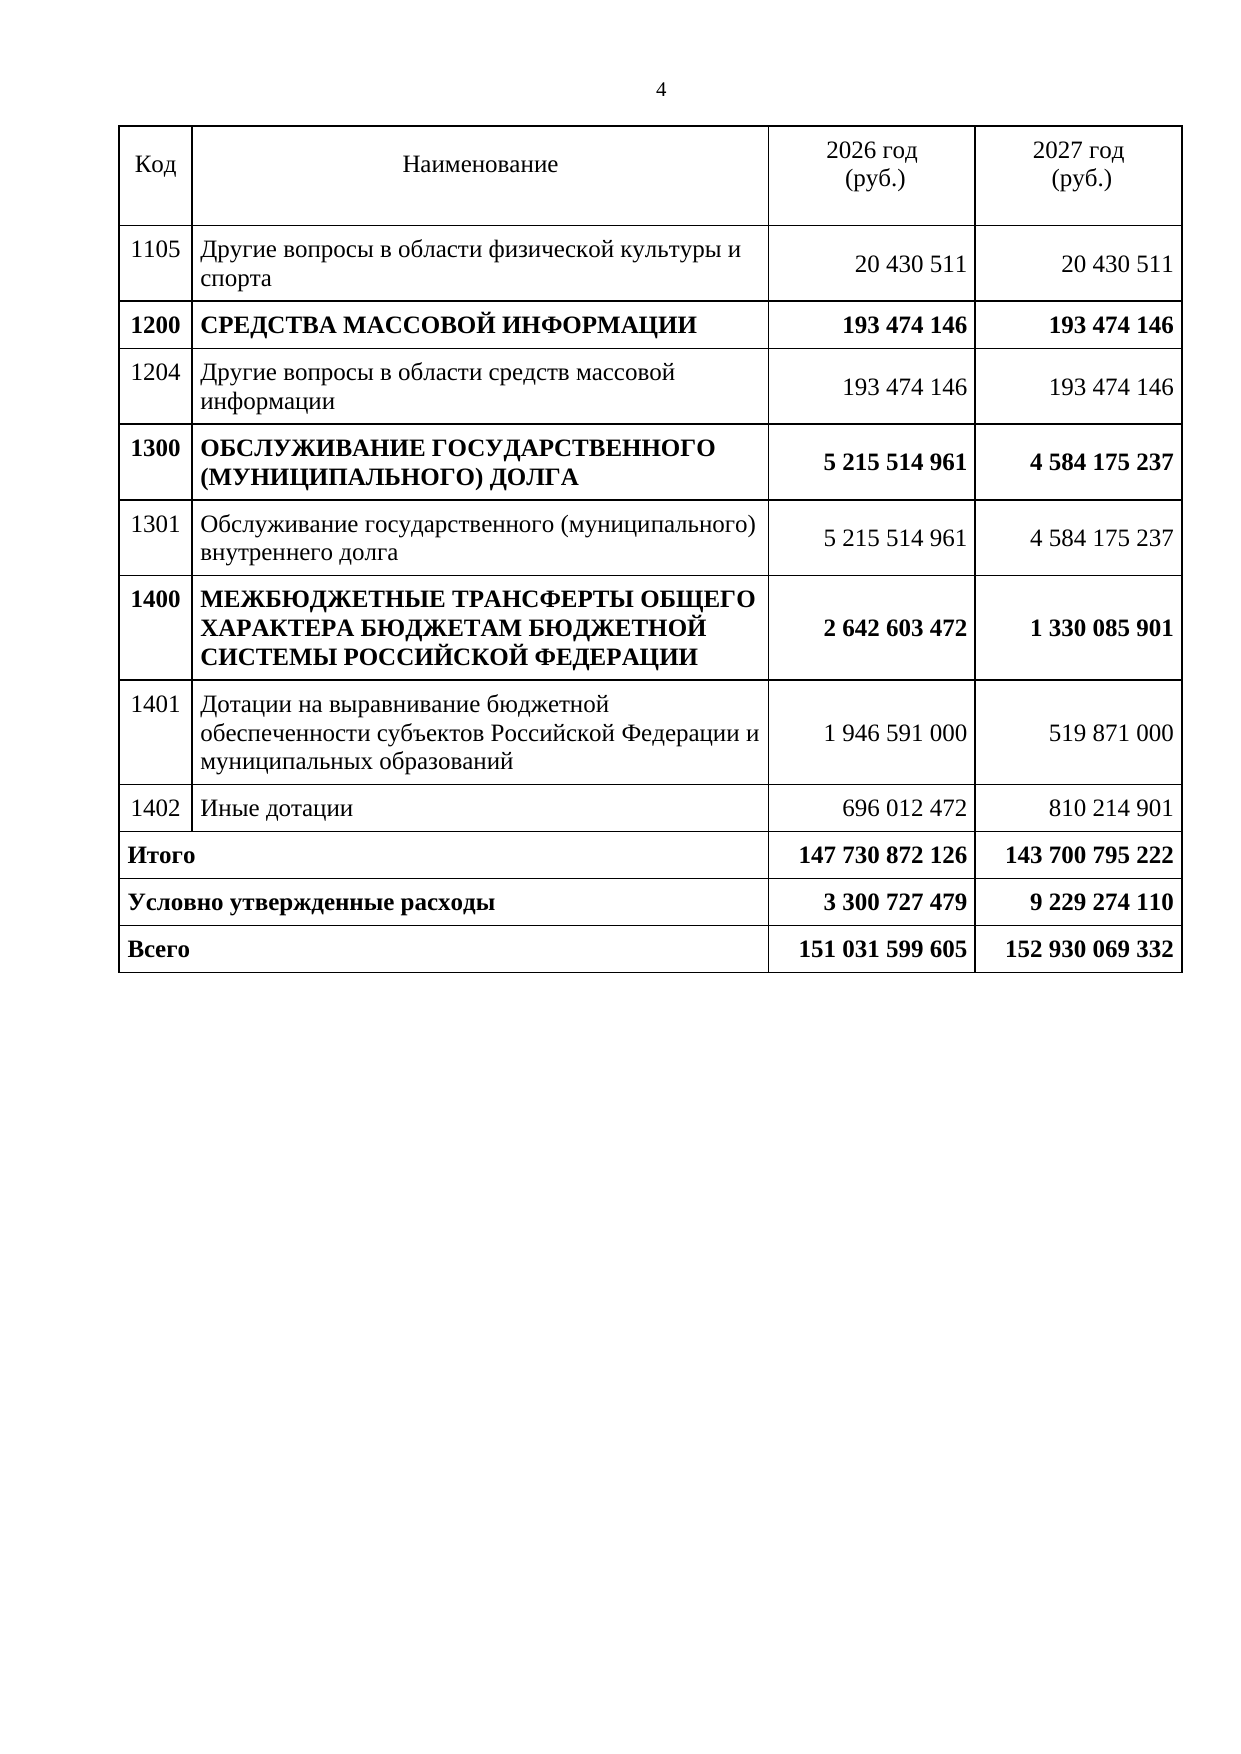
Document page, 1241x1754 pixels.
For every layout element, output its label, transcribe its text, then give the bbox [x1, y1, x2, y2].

table_cell 5 215 514 961 [769, 501, 974, 574]
table_cell Дотации на выравнивание бюджетной обеспеченности субъектов Российской Федерации и муниципальных образований [193, 681, 768, 783]
table_cell 519 871 000 [976, 681, 1181, 783]
table_cell 1 330 085 901 [976, 576, 1181, 679]
table_cell 1200 [120, 302, 191, 347]
table_cell МЕЖБЮДЖЕТНЫЕ ТРАНСФЕРТЫ ОБЩЕГО ХАРАКТЕРА БЮДЖЕТАМ БЮДЖЕТНОЙ СИСТЕМЫ РОССИЙСКОЙ ФЕДЕРАЦИИ [193, 576, 768, 679]
table_cell 1 946 591 000 [769, 681, 974, 783]
table_cell 143 700 795 222 [976, 832, 1181, 877]
table_cell 2 642 603 472 [769, 576, 974, 679]
table_cell 1300 [120, 425, 191, 499]
table_cell 696 012 472 [769, 785, 974, 831]
table_header 2026 год (руб.) [769, 127, 974, 225]
table_cell 4 584 175 237 [976, 501, 1181, 574]
table_cell 20 430 511 [976, 226, 1181, 300]
table_cell 193 474 146 [769, 302, 974, 347]
table_cell Иные дотации [193, 785, 768, 831]
table_cell 5 215 514 961 [769, 425, 974, 499]
table_cell 193 474 146 [976, 302, 1181, 347]
table_cell Другие вопросы в области физической культуры и спорта [193, 226, 768, 300]
table_cell Условно утвержденные расходы [120, 879, 768, 924]
table_cell 151 031 599 605 [769, 926, 974, 971]
table_cell 1400 [120, 576, 191, 679]
table_cell 1301 [120, 501, 191, 574]
table_cell СРЕДСТВА МАССОВОЙ ИНФОРМАЦИИ [193, 302, 768, 347]
table_cell 1105 [120, 226, 191, 300]
table_cell 20 430 511 [769, 226, 974, 300]
table_cell Всего [120, 926, 768, 971]
table_cell 9 229 274 110 [976, 879, 1181, 924]
table_header Код [120, 127, 191, 225]
table_cell 193 474 146 [769, 349, 974, 423]
table_cell Итого [120, 832, 768, 877]
table_cell 1402 [120, 785, 191, 831]
table_cell 1401 [120, 681, 191, 783]
table_header 2027 год (руб.) [976, 127, 1181, 225]
table_cell Другие вопросы в области средств массовой информации [193, 349, 768, 423]
table_cell 810 214 901 [976, 785, 1181, 831]
table_cell 193 474 146 [976, 349, 1181, 423]
table_cell Обслуживание государственного (муниципального) внутреннего долга [193, 501, 768, 574]
table_cell ОБСЛУЖИВАНИЕ ГОСУДАРСТВЕННОГО (МУНИЦИПАЛЬНОГО) ДОЛГА [193, 425, 768, 499]
table_header Наименование [193, 127, 768, 225]
table_cell 4 584 175 237 [976, 425, 1181, 499]
table_cell 3 300 727 479 [769, 879, 974, 924]
table_cell 1204 [120, 349, 191, 423]
table_cell 147 730 872 126 [769, 832, 974, 877]
table_cell 152 930 069 332 [976, 926, 1181, 971]
